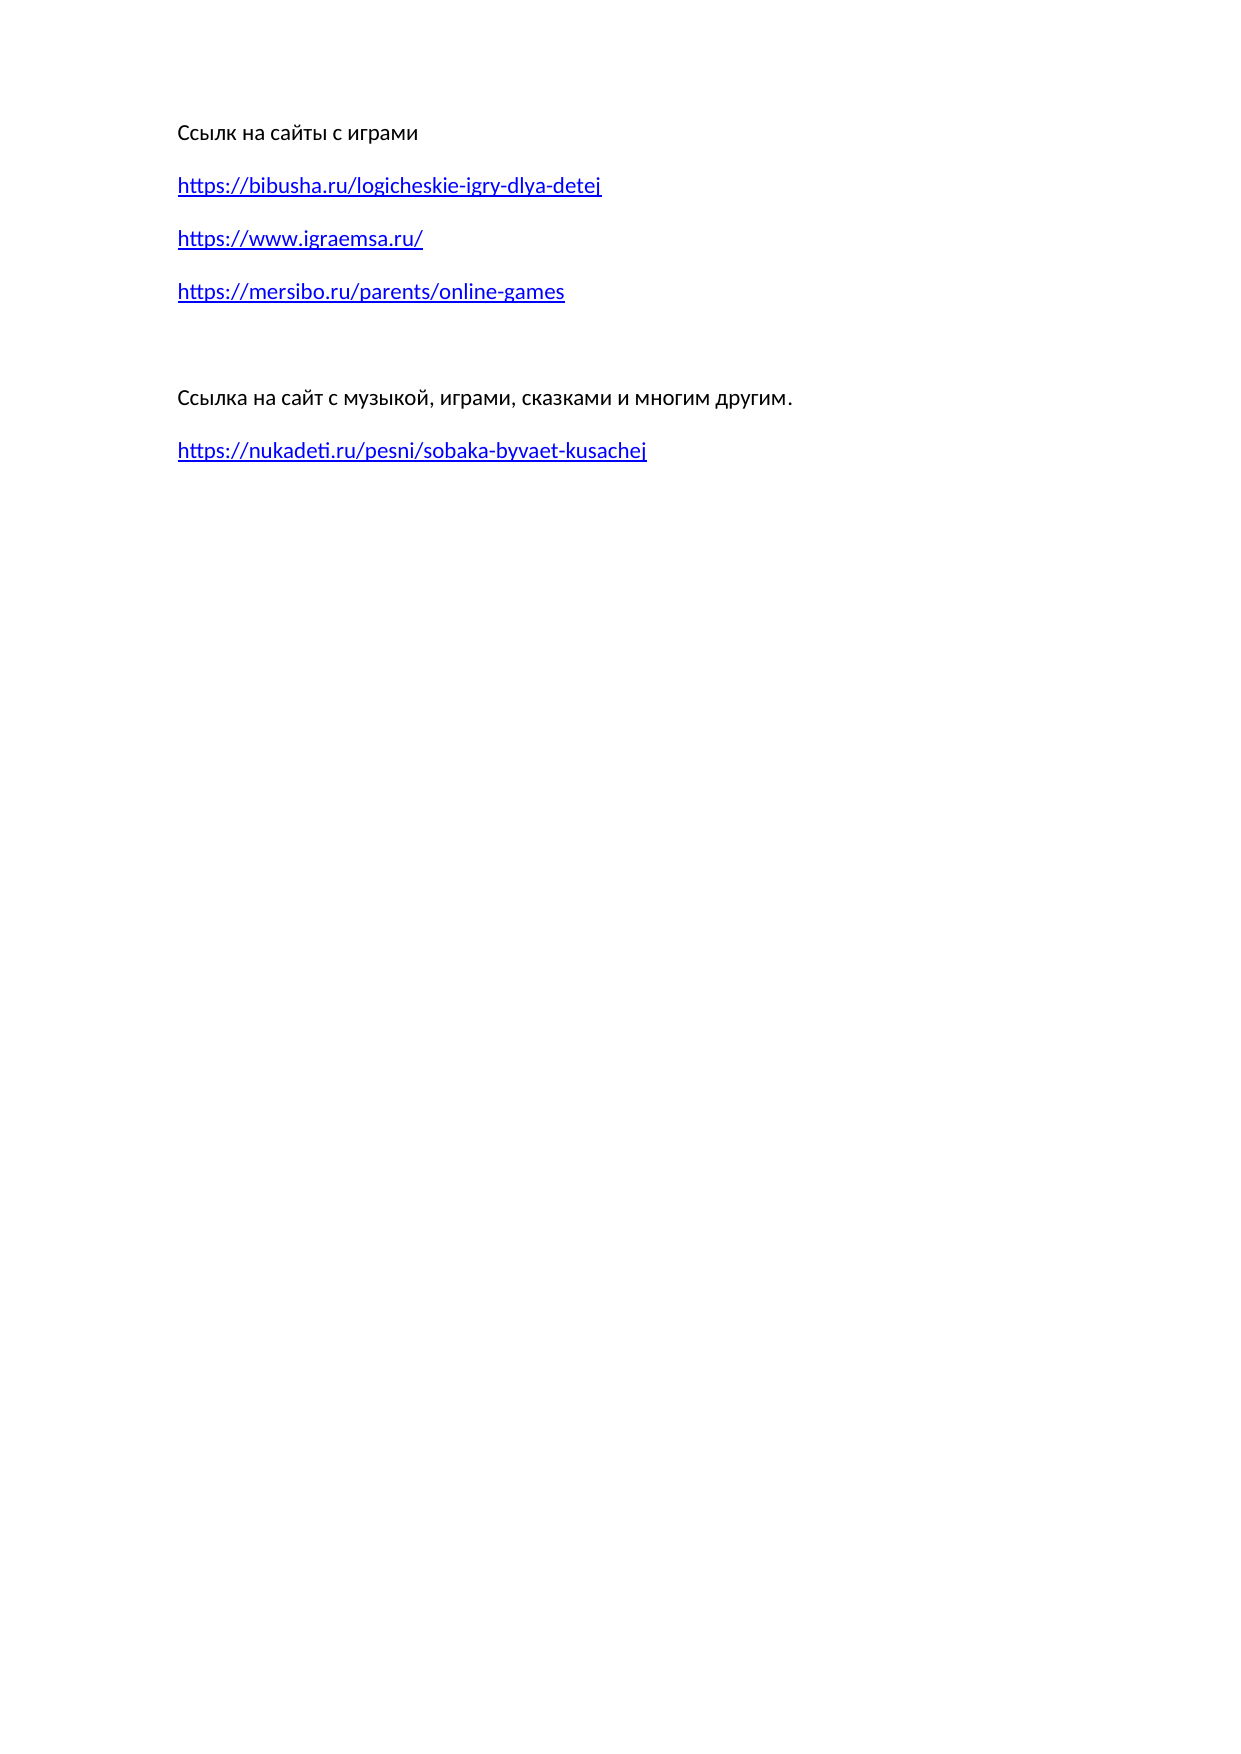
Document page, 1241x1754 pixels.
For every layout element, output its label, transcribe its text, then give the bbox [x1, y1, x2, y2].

text Ссылк на сайты с играми [177, 118, 1152, 146]
text Ссылка на сайт с музыкой, играми, сказками и многим другим. [177, 383, 1152, 411]
text https://bibusha.ru/logicheskie-igry-dlya-detej [177, 171, 1152, 199]
text https://www.igraemsa.ru/ [177, 224, 1152, 252]
text https://nukadeti.ru/pesni/sobaka-byvaet-kusachej [177, 436, 1152, 464]
text https://mersibo.ru/parents/online-games [177, 277, 1152, 305]
